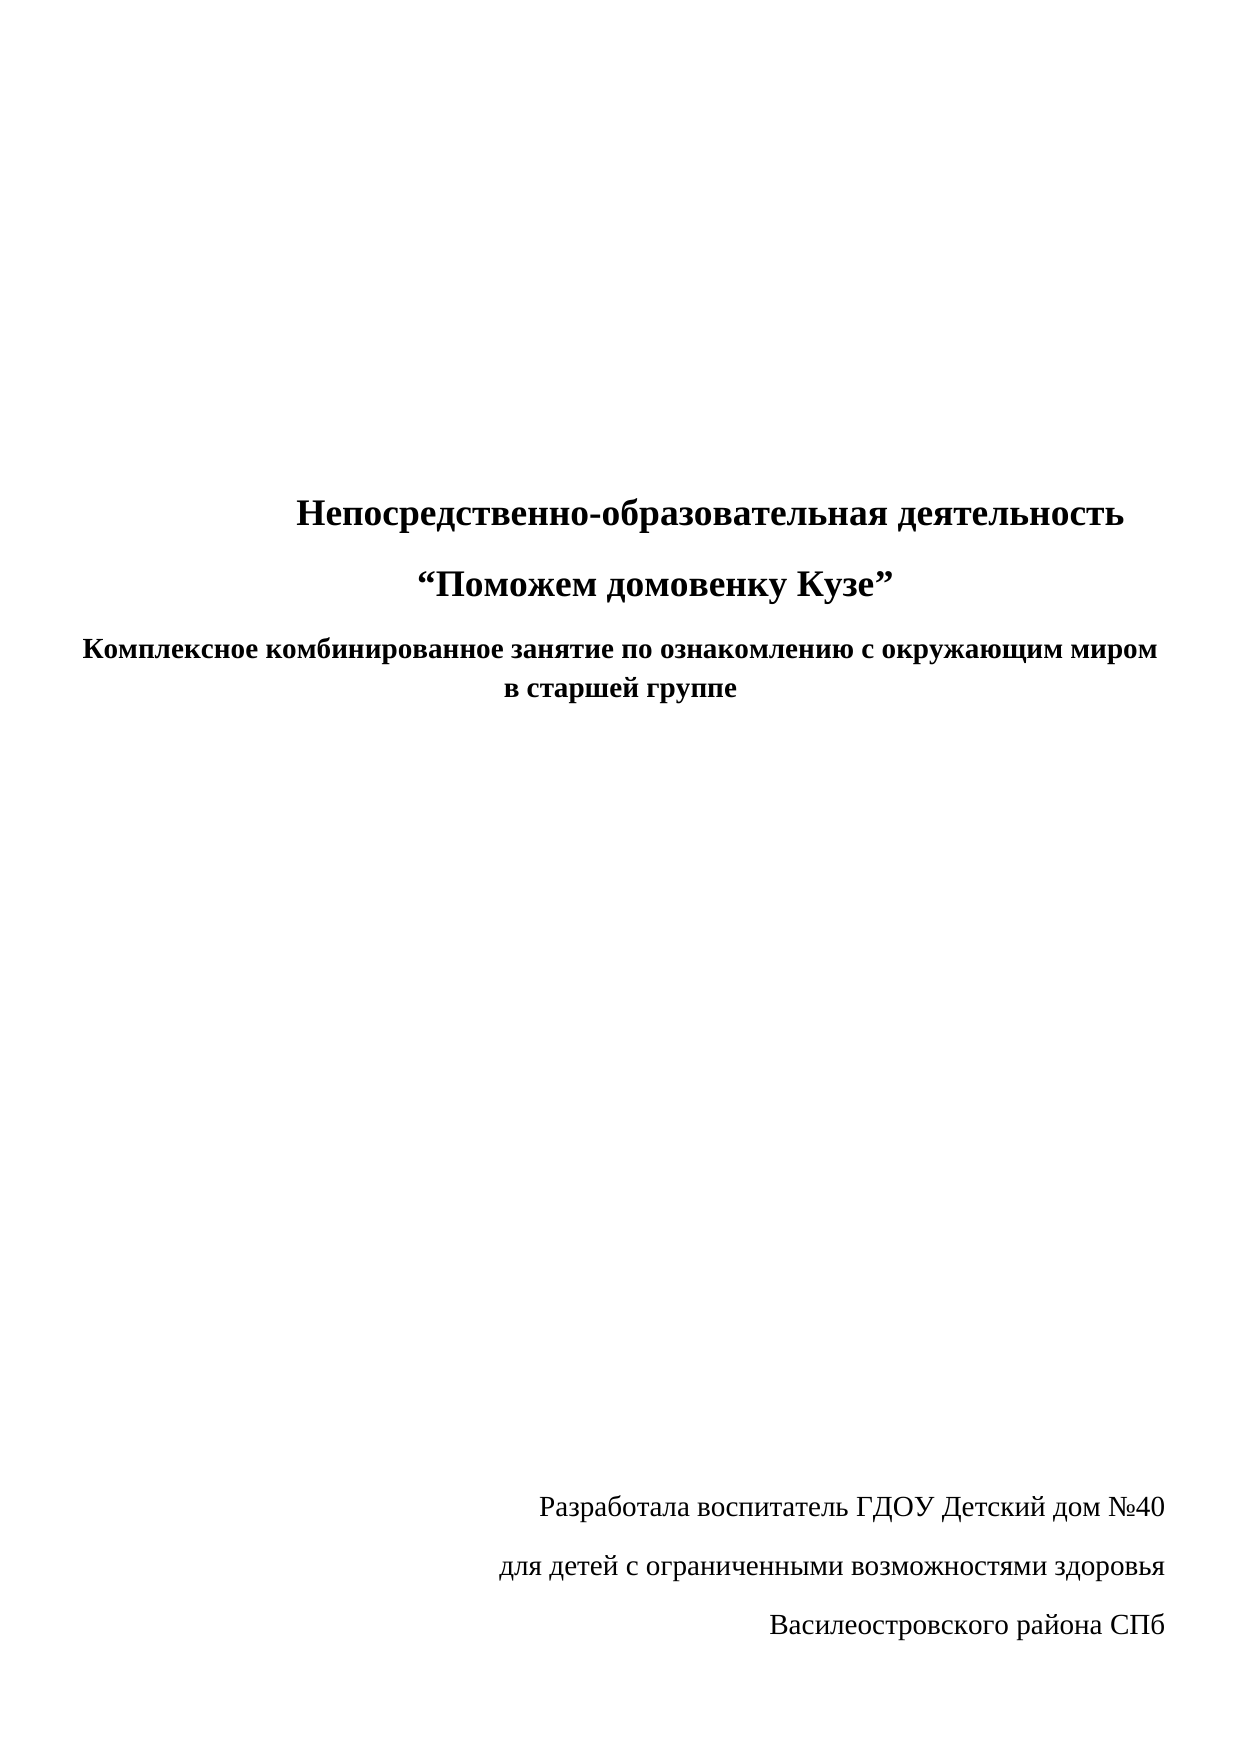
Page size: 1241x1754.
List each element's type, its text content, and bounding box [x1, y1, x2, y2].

text Разработала воспитатель ГДОУ Детский дом №40 [370, 1489, 1165, 1522]
text Комплексное комбинированное занятие по ознакомлению с окружающим миром в старшей группе [75, 631, 1165, 703]
text Василеостровского района СПб [370, 1607, 1165, 1641]
text “Поможем домовенку Кузе” [370, 561, 1165, 604]
text Непосредственно-образовательная деятельность [222, 491, 1165, 534]
text для детей с ограниченными возможностями здоровья [370, 1548, 1165, 1582]
